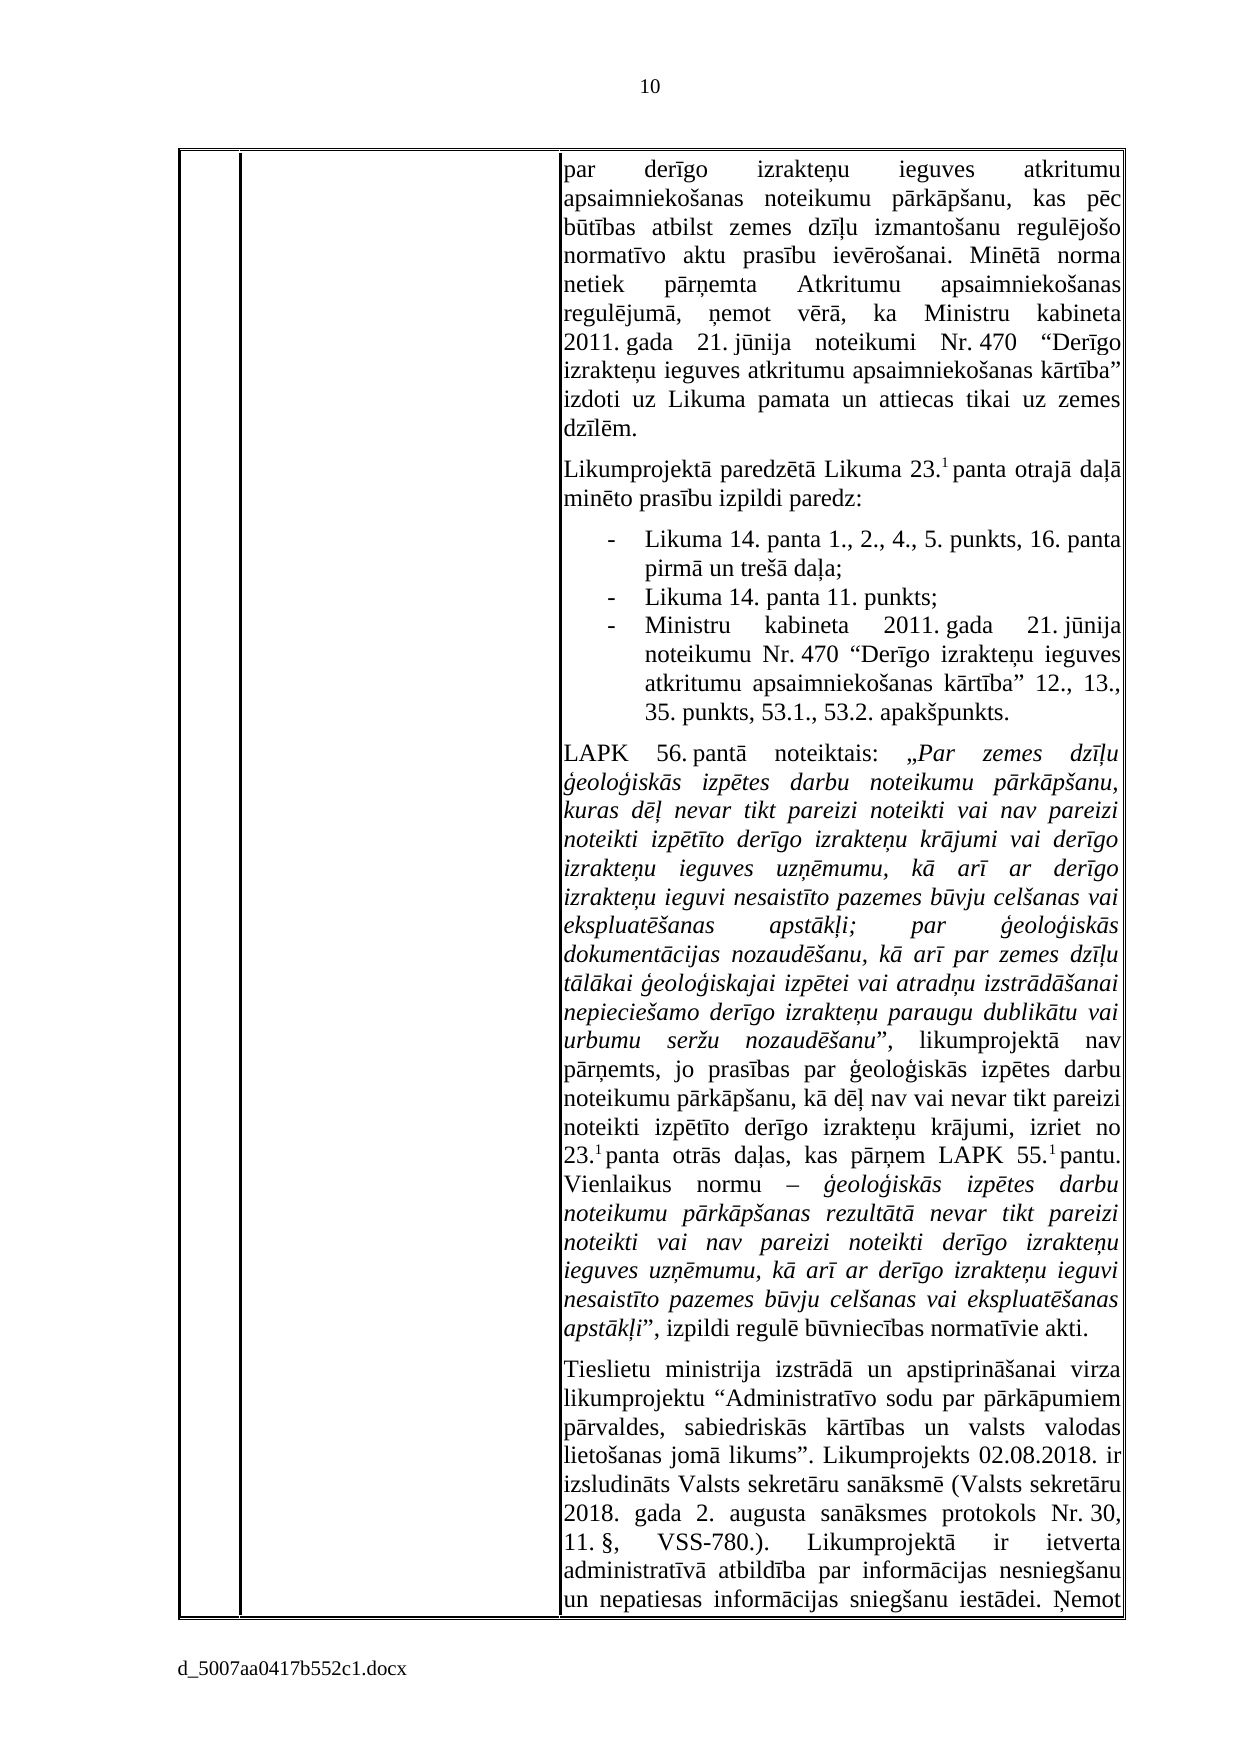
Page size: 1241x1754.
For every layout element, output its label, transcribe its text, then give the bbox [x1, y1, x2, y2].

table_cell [560, 151, 1123, 1616]
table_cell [240, 149, 560, 1616]
table_cell 2. [180, 149, 240, 1616]
